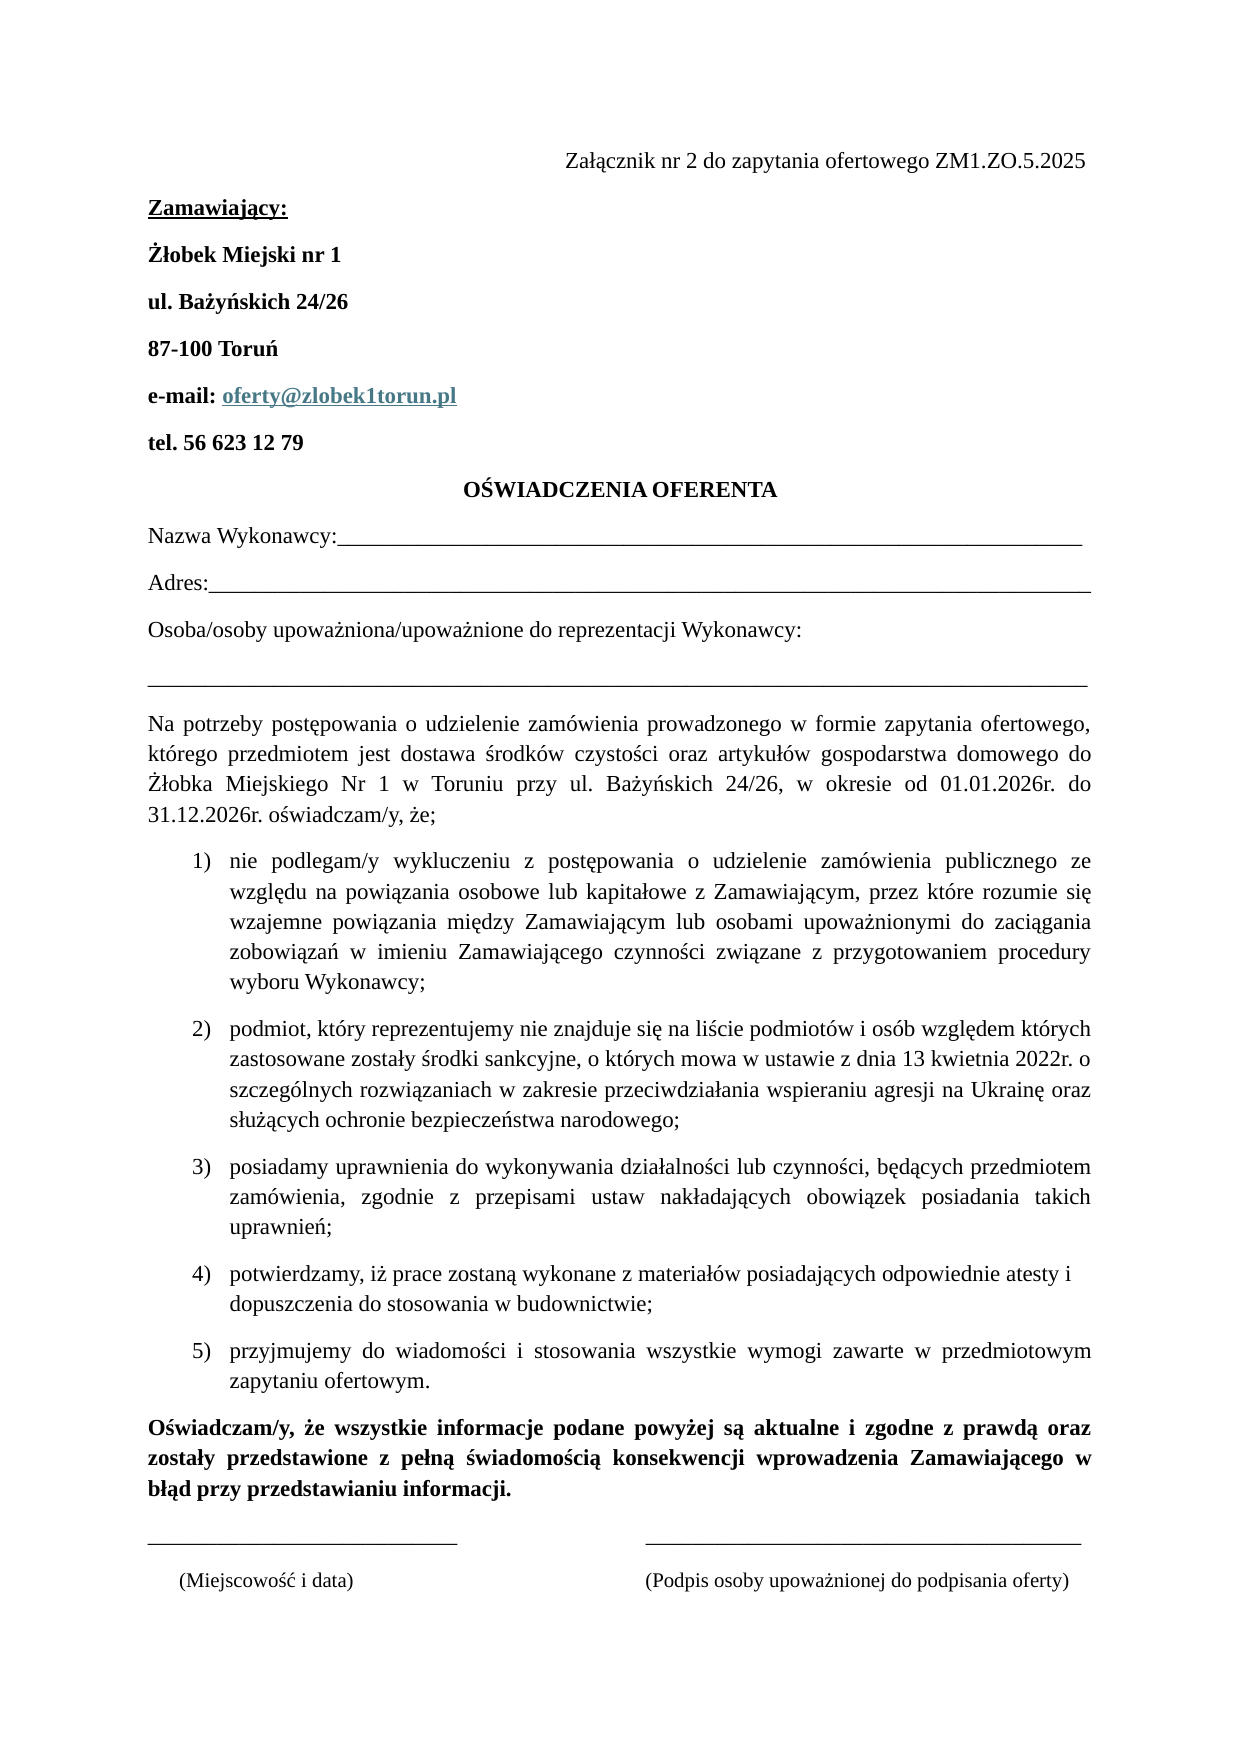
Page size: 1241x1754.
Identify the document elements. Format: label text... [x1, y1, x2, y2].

text Oświadczam/y, że wszystkie informacje podane powyżej są aktualne i zgodne z prawdą oraz zostały przedstawione z pełną świadomością konsekwencji wprowadzenia Zamawiającego w błąd przy przedstawianiu informacji. [148, 1414, 1093, 1501]
list przyjmujemy do wiadomości i stosowania wszystkie wymogi zawarte w przedmiotowym zapytaniu ofertowym. [192, 1337, 1093, 1394]
text Zamawiający: [148, 194, 1093, 221]
text __________________________________________________________________________________ [148, 663, 1093, 689]
text ___________________________ ______________________________________ [148, 1522, 1093, 1548]
list podmiot, który reprezentujemy nie znajduje się na liście podmiotów i osób względem których zastosowane zostały środki sankcyjne, o których mowa w ustawie z dnia 13 kwietnia 2022r. o szczególnych rozwiązaniach w zakresie przeciwdziałania wspieraniu agresji na Ukrainę oraz służących ochronie bezpieczeństwa narodowego; [192, 1015, 1093, 1132]
list posiadamy uprawnienia do wykonywania działalności lub czynności, będących przedmiotem zamówienia, zgodnie z przepisami ustaw nakładających obowiązek posiadania takich uprawnień; [192, 1153, 1093, 1239]
list nie podlegam/y wykluczeniu z postępowania o udzielenie zamówienia publicznego ze względu na powiązania osobowe lub kapitałowe z Zamawiającym, przez które rozumie się wzajemne powiązania między Zamawiającym lub osobami upoważnionymi do zaciągania zobowiązań w imieniu Zamawiającego czynności związane z przygotowaniem procedury wyboru Wykonawcy; [192, 848, 1093, 995]
text ul. Bażyńskich 24/26 [148, 288, 1093, 314]
text e-mail: oferty@zlobek1torun.pl [148, 382, 1093, 408]
list potwierdzamy, iż prace zostaną wykonane z materiałów posiadających odpowiednie atesty i dopuszczenia do stosowania w budownictwie; [192, 1260, 1093, 1317]
text Nazwa Wykonawcy:_________________________________________________________________ [148, 523, 1093, 549]
text Załącznik nr 2 do zapytania ofertowego ZM1.ZO.5.2025 [148, 148, 1093, 174]
text Żłobek Miejski nr 1 [148, 241, 1093, 268]
text tel. 56 623 12 79 [148, 429, 1093, 455]
text Osoba/osoby upoważniona/upoważnione do reprezentacji Wykonawcy: [148, 616, 1093, 643]
text OŚWIADCZENIA OFERENTA [148, 476, 1093, 502]
text 87-100 Toruń [148, 335, 1093, 361]
text Na potrzeby postępowania o udzielenie zamówienia prowadzonego w formie zapytania ofertowego, którego przedmiotem jest dostawa środków czystości oraz artykułów gospodarstwa domowego do Żłobka Miejskiego Nr 1 w Toruniu przy ul. Bażyńskich 24/26, w okresie od 01.01.2026r. do 31.12.2026r. oświadczam/y, że; [148, 710, 1093, 827]
text (Miejscowość i data) (Podpis osoby upoważnionej do podpisania oferty) [148, 1568, 1093, 1592]
text Adres:_____________________________________________________________________________ [148, 569, 1093, 596]
